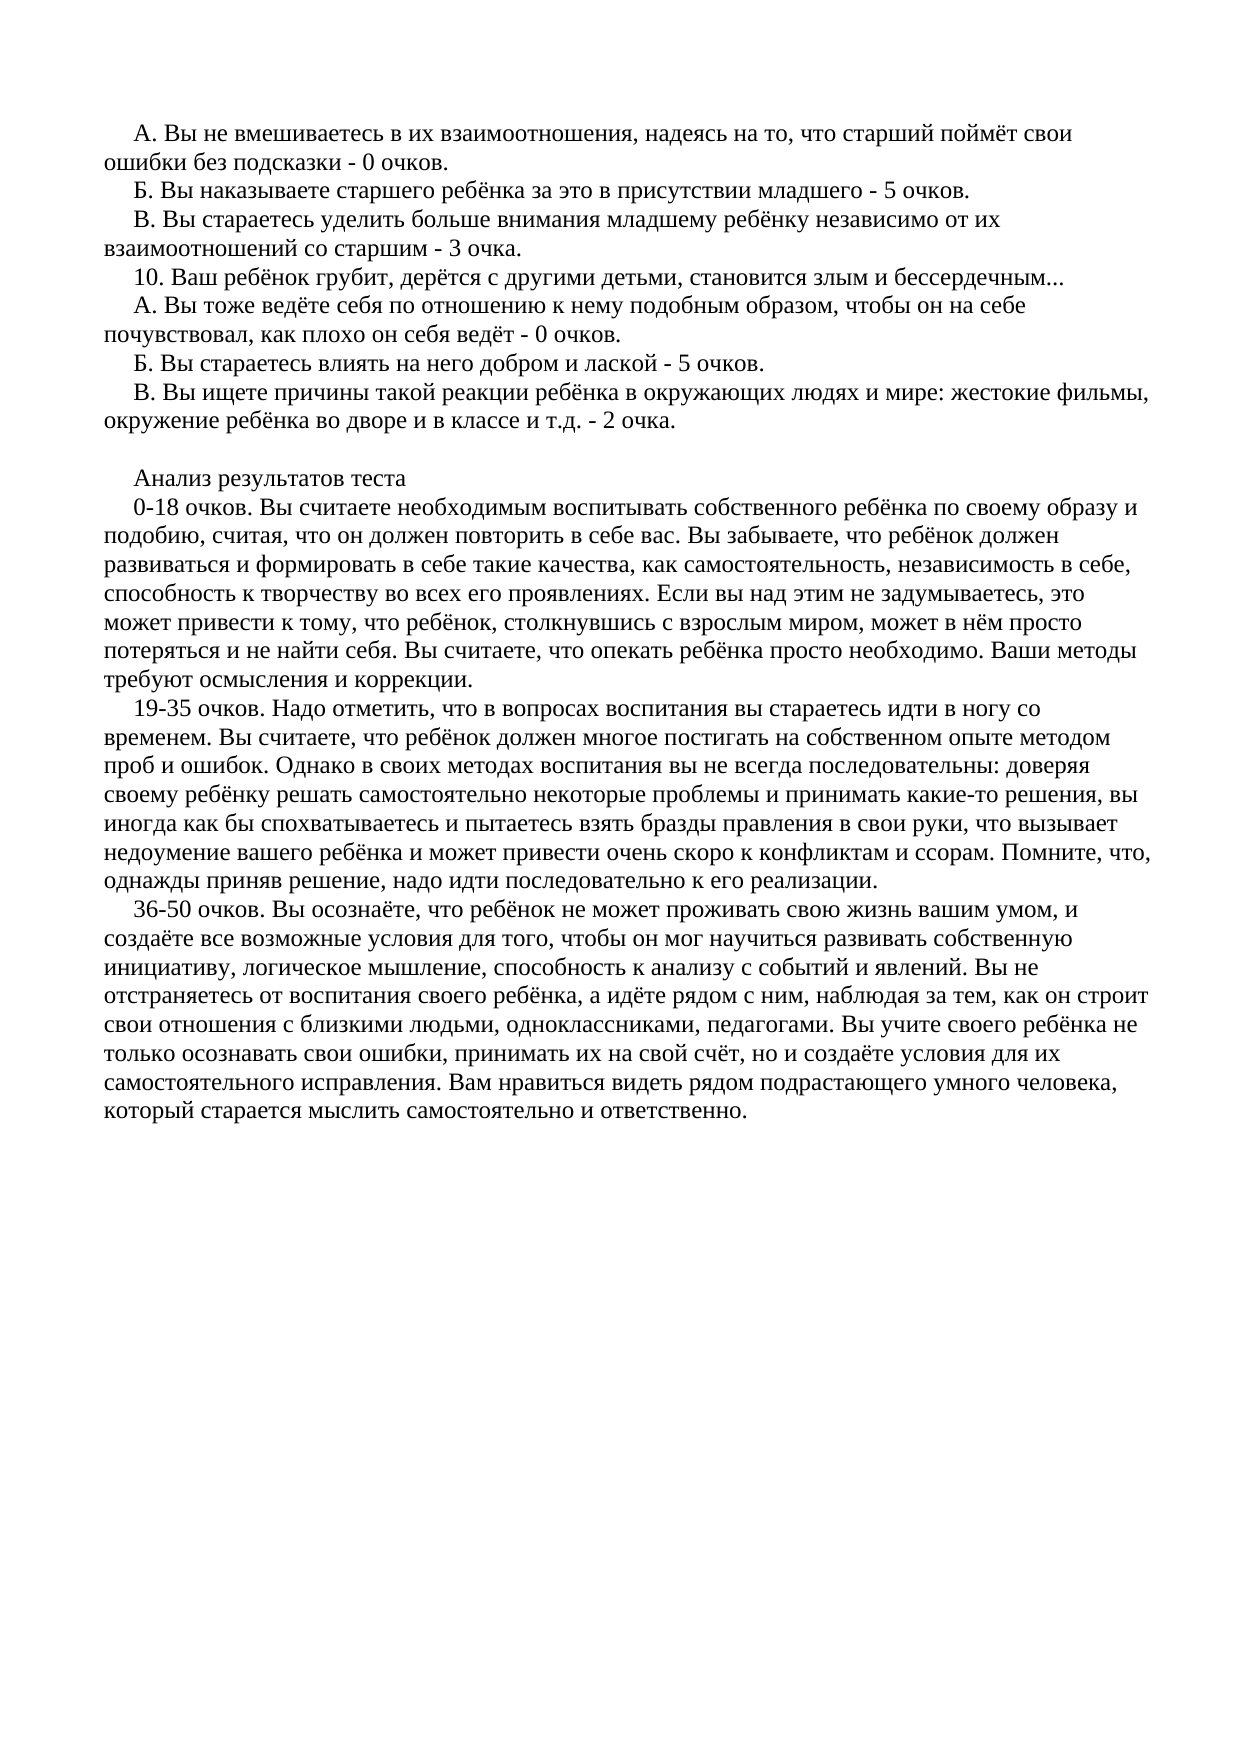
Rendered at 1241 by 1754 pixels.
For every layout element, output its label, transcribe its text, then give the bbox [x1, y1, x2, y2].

text B. Вы стараетесь уделить больше внимания младшему ребёнку независимо от их взаимоотношений со старшим - 3 очка. [103, 204, 1152, 262]
text Б. Вы наказываете старшего ребёнка за это в присутствии младшего - 5 очков. [103, 176, 1152, 204]
text 10. Ваш ребёнок грубит, дерётся с другими детьми, становится злым и бессердечным... [103, 262, 1152, 291]
text A. Вы не вмешиваетесь в их взаимоотношения, надеясь на то, что старший поймёт свои ошибки без подсказки - 0 очков. [103, 118, 1152, 176]
text 0-18 очков. Вы считаете необходимым воспитывать собственного ребёнка по своему образу и подобию, считая, что он должен повторить в себе вас. Вы забываете, что ребёнок должен развиваться и формировать в себе такие качества, как самостоятельность, независимость в себе, способность к творчеству во всех его проявлениях. Если вы над этим не задумываетесь, это может привести к тому, что ребёнок, столкнувшись с взрослым миром, может в нём просто потеряться и не найти себя. Вы считаете, что опекать ребёнка просто необходимо. Ваши методы требуют осмысления и коррекции. [103, 492, 1152, 693]
text Анализ результатов теста [103, 463, 1152, 492]
text 19-35 очков. Надо отметить, что в вопросах воспитания вы стараетесь идти в ногу со временем. Вы считаете, что ребёнок должен многое постигать на собственном опыте методом проб и ошибок. Однако в своих методах воспитания вы не всегда последовательны: доверяя своему ребёнку решать самостоятельно некоторые проблемы и принимать какие-то решения, вы иногда как бы спохватываетесь и пытаетесь взять бразды правления в свои руки, что вызывает недоумение вашего ребёнка и может привести очень скоро к конфликтам и ссорам. Помните, что, однажды приняв решение, надо идти последовательно к его реализации. [103, 693, 1152, 894]
text Б. Вы стараетесь влиять на него добром и лаской - 5 очков. [103, 348, 1152, 377]
text 36-50 очков. Вы осознаёте, что ребёнок не может проживать свою жизнь вашим умом, и создаёте все возможные условия для того, чтобы он мог научиться развивать собственную инициативу, логическое мышление, способность к анализу с событий и явлений. Вы не отстраняетесь от воспитания своего ребёнка, а идёте рядом с ним, наблюдая за тем, как он строит свои отношения с близкими людьми, одноклассниками, педагогами. Вы учите своего ребёнка не только осознавать свои ошибки, принимать их на свой счёт, но и создаёте условия для их самостоятельного исправления. Вам нравиться видеть рядом подрастающего умного человека, который старается мыслить самостоятельно и ответственно. [103, 894, 1152, 1124]
text A. Вы тоже ведёте себя по отношению к нему подобным образом, чтобы он на себе почувствовал, как плохо он себя ведёт - 0 очков. [103, 291, 1152, 348]
text B. Вы ищете причины такой реакции ребёнка в окружающих людях и мире: жестокие фильмы, окружение ребёнка во дворе и в классе и т.д. - 2 очка. [103, 377, 1152, 434]
